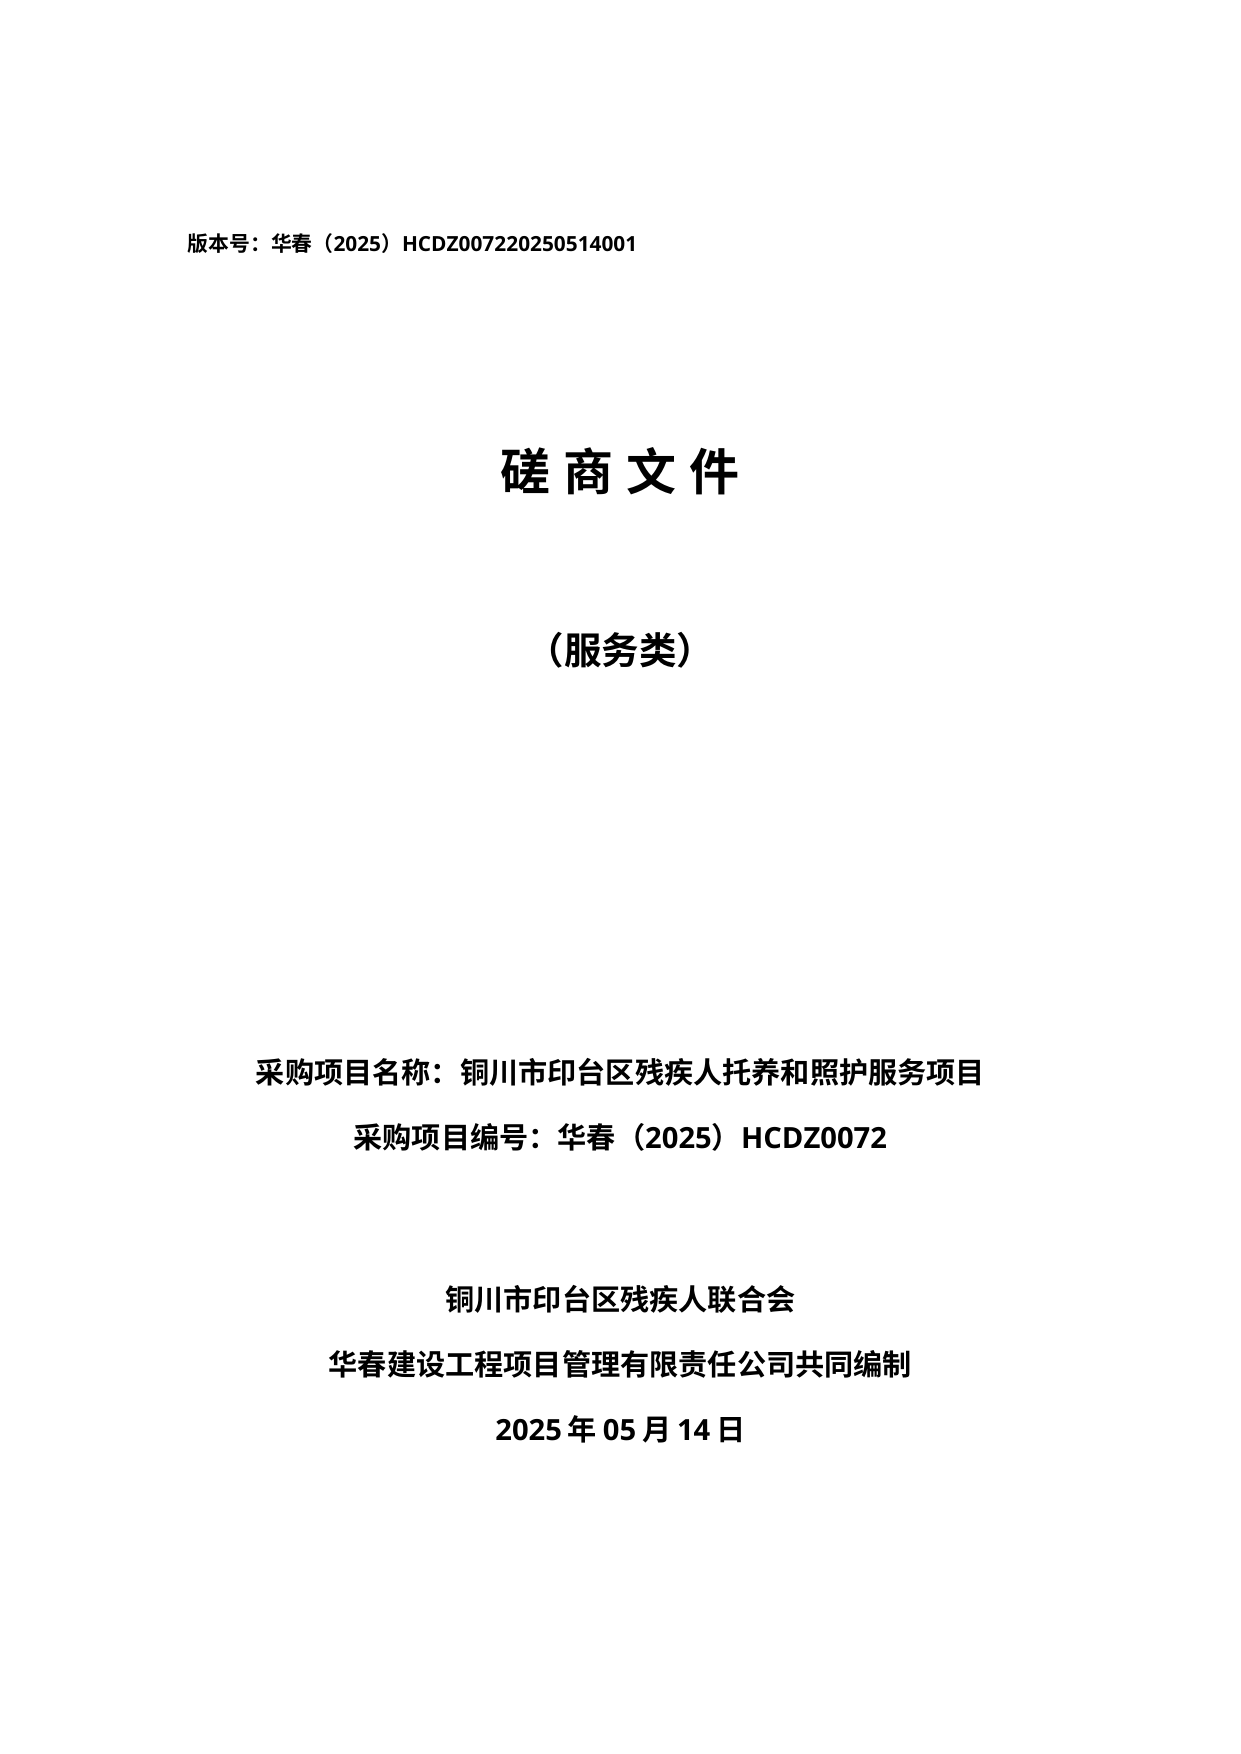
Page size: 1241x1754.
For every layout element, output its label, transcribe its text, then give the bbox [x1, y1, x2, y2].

text 2025年05月14日 [187, 1397, 1053, 1462]
text 华春建设工程项目管理有限责任公司共同编制 [187, 1332, 1053, 1397]
text 采购项目名称：铜川市印台区残疾人托养和照护服务项目 [187, 1039, 1053, 1104]
text 铜川市印台区残疾人联合会 [187, 1267, 1053, 1332]
text （服务类） [187, 617, 1053, 1039]
text 采购项目编号：华春（2025）HCDZ0072 [187, 1104, 1053, 1267]
text 版本号：华春（2025）HCDZ007220250514001 [187, 227, 1053, 422]
text 磋 商 文 件 [187, 422, 1053, 617]
